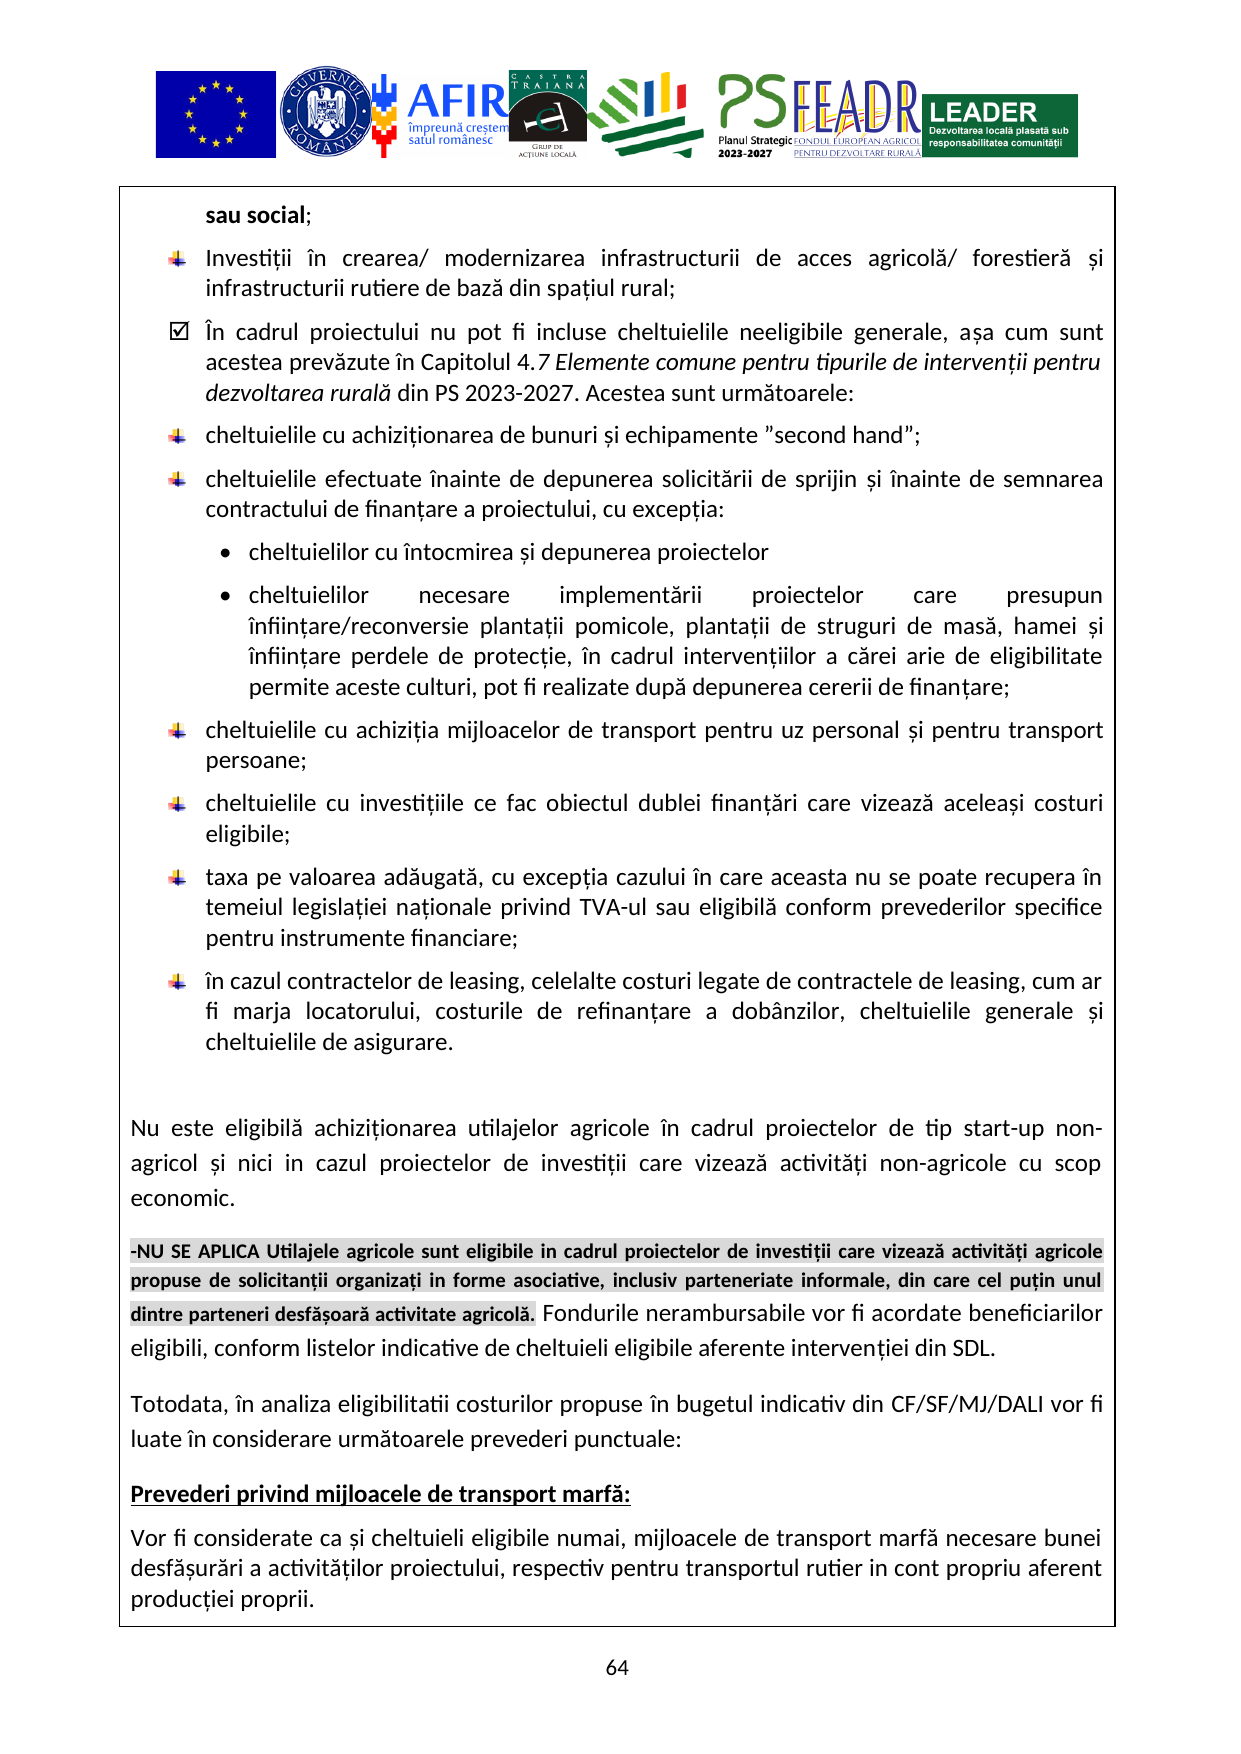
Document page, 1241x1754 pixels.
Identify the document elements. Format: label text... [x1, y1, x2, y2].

picture [168, 795, 186, 812]
picture [168, 249, 186, 267]
picture [168, 470, 186, 487]
picture [168, 972, 186, 990]
picture [168, 868, 186, 886]
picture [168, 721, 186, 739]
picture [168, 427, 186, 444]
picture [155, 60, 1079, 158]
